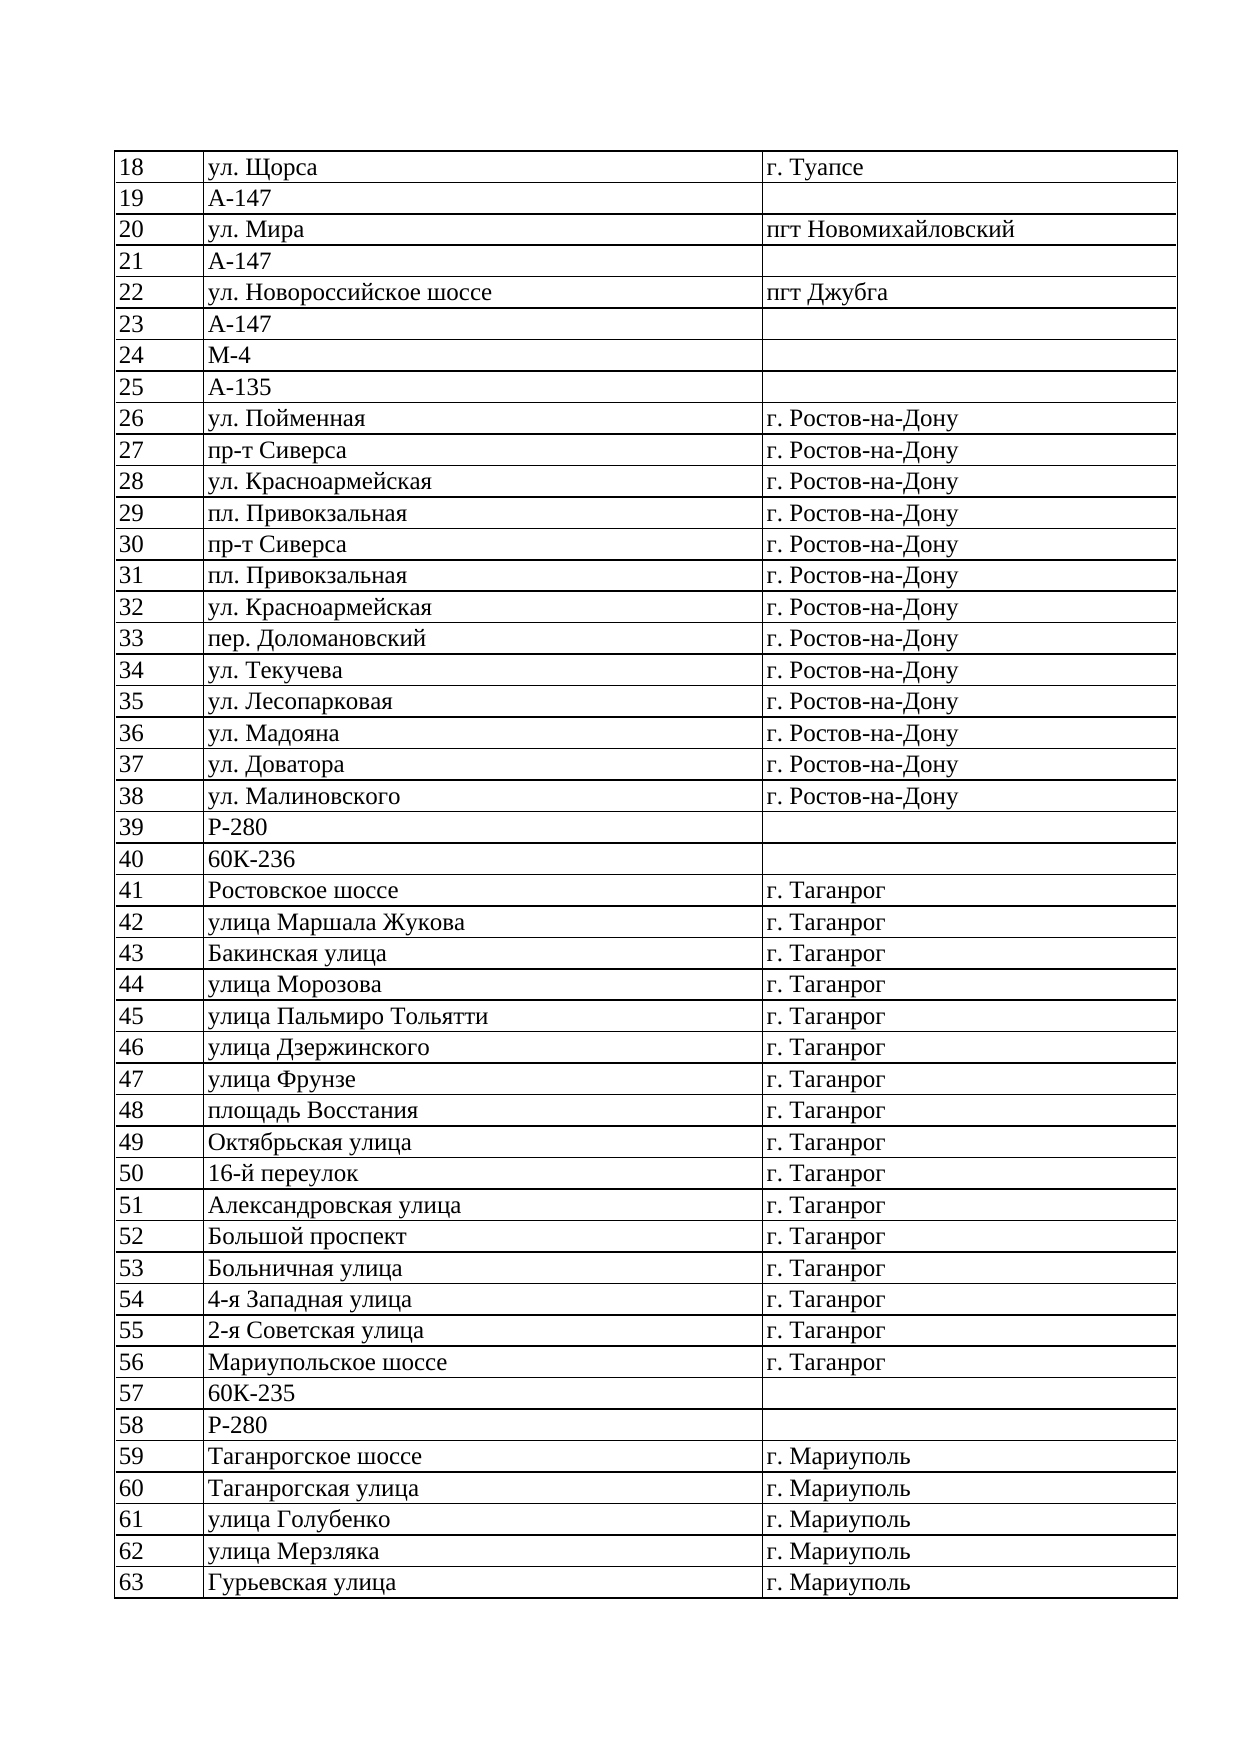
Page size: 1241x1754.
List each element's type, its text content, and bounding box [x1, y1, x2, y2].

table_cell 43 [115, 938, 203, 968]
table_cell г. Ростов-на-Дону [763, 779, 1177, 811]
table_cell 63 [115, 1567, 203, 1597]
table_cell 24 [115, 340, 203, 370]
table_cell [763, 307, 1177, 339]
table_cell г. Таганрог [763, 936, 1177, 968]
table_cell ул. Текучева [204, 655, 762, 685]
table_cell Таганрогское шоссе [204, 1441, 762, 1471]
table_cell пл. Привокзальная [204, 498, 762, 527]
table_cell г. Таганрог [763, 1094, 1177, 1125]
table_cell г. Таганрог [763, 1031, 1177, 1062]
table_cell 42 [115, 906, 203, 936]
table_cell Р-280 [204, 812, 762, 842]
table_cell г. Ростов-на-Дону [763, 716, 1177, 748]
table_cell г. Ростов-на-Дону [763, 402, 1177, 433]
table_cell пгт Джубга [763, 276, 1177, 307]
table_cell 38 [115, 780, 203, 811]
table_cell 55 [115, 1315, 203, 1345]
table_cell г. Таганрог [763, 1251, 1177, 1282]
table_cell 19 [115, 183, 203, 213]
table_cell г. Мариуполь [763, 1566, 1177, 1597]
table_cell г. Ростов-на-Дону [763, 559, 1177, 590]
table_cell [763, 244, 1177, 276]
table_cell г. Ростов-на-Дону [763, 622, 1177, 653]
table_cell г. Ростов-на-Дону [763, 685, 1177, 716]
table_cell 2-я Советская улица [204, 1316, 762, 1345]
table_cell [763, 1377, 1177, 1408]
table_cell Таганрогская улица [204, 1473, 762, 1503]
table_cell А-147 [204, 309, 762, 339]
table_cell 41 [115, 875, 203, 905]
table_cell 62 [115, 1535, 203, 1566]
table_cell [763, 181, 1177, 213]
table_cell Мариупольское шоссе [204, 1347, 762, 1377]
table_cell улица Голубенко [204, 1504, 762, 1534]
table_cell г. Таганрог [763, 1125, 1177, 1157]
table_cell пр-т Сиверса [204, 529, 762, 559]
table_cell г. Таганрог [763, 1062, 1177, 1094]
table_cell 61 [115, 1504, 203, 1534]
table_cell пгт Новомихайловский [763, 213, 1177, 244]
table_cell пр-т Сиверса [204, 435, 762, 464]
table_cell ул. Пойменная [204, 403, 762, 433]
table_cell г. Таганрог [763, 874, 1177, 905]
table_cell ул. Щорса [204, 152, 762, 181]
table_cell 46 [115, 1032, 203, 1062]
table_cell г. Таганрог [763, 1220, 1177, 1251]
table_cell 23 [115, 308, 203, 339]
table_cell [763, 370, 1177, 402]
table_cell г. Туапсе [763, 152, 1177, 181]
table_cell г. Ростов-на-Дону [763, 748, 1177, 779]
table_cell 35 [115, 686, 203, 716]
table_cell 34 [115, 654, 203, 685]
table_cell 49 [115, 1126, 203, 1157]
table_cell г. Таганрог [763, 1345, 1177, 1377]
table_cell улица Фрунзе [204, 1064, 762, 1094]
table_cell Бакинская улица [204, 938, 762, 968]
table_cell улица Дзержинского [204, 1032, 762, 1062]
table_cell г. Таганрог [763, 999, 1177, 1031]
table_cell 59 [115, 1441, 203, 1471]
table_cell пер. Доломановский [204, 623, 762, 653]
table_cell [763, 811, 1177, 842]
table_cell 36 [115, 717, 203, 748]
table_cell 32 [115, 591, 203, 622]
table_cell 4-я Западная улица [204, 1284, 762, 1314]
table_cell 56 [115, 1346, 203, 1377]
table_cell Александровская улица [204, 1190, 762, 1219]
table_cell ул. Красноармейская [204, 592, 762, 622]
table_cell Гурьевская улица [204, 1567, 762, 1597]
table_cell 54 [115, 1284, 203, 1314]
table_cell 25 [115, 371, 203, 402]
table_cell [763, 1408, 1177, 1440]
table_cell ул. Мадояна [204, 718, 762, 748]
table_cell г. Таганрог [763, 1157, 1177, 1188]
table_cell А-147 [204, 183, 762, 213]
table_cell г. Таганрог [763, 968, 1177, 999]
table_cell 60К-236 [204, 844, 762, 873]
table_cell площадь Восстания [204, 1095, 762, 1125]
table_cell г. Мариуполь [763, 1471, 1177, 1503]
table_cell Больничная улица [204, 1253, 762, 1282]
table_cell улица Мерзляка [204, 1536, 762, 1566]
table_cell 28 [115, 466, 203, 496]
table_cell ул. Красноармейская [204, 466, 762, 496]
table_cell А-135 [204, 372, 762, 402]
table_cell [763, 842, 1177, 873]
table_cell Р-280 [204, 1410, 762, 1440]
table_cell А-147 [204, 246, 762, 276]
table_cell 27 [115, 434, 203, 464]
table_cell Октябрьская улица [204, 1127, 762, 1157]
table_cell 48 [115, 1095, 203, 1125]
table_cell 47 [115, 1063, 203, 1094]
table_cell 30 [115, 529, 203, 559]
table_cell г. Мариуполь [763, 1503, 1177, 1534]
table_cell 16-й переулок [204, 1158, 762, 1188]
table_cell 37 [115, 749, 203, 779]
table_cell 51 [115, 1189, 203, 1219]
table_cell Большой проспект [204, 1221, 762, 1251]
table_cell пл. Привокзальная [204, 561, 762, 590]
table_cell 33 [115, 623, 203, 653]
table_cell 44 [115, 969, 203, 999]
table_cell Ростовское шоссе [204, 875, 762, 905]
table_cell улица Морозова [204, 970, 762, 999]
table_cell 58 [115, 1409, 203, 1440]
table_cell г. Ростов-на-Дону [763, 433, 1177, 464]
table_cell 60 [115, 1472, 203, 1503]
table_cell 39 [115, 812, 203, 842]
table_cell ул. Новороссийское шоссе [204, 277, 762, 307]
table_cell г. Ростов-на-Дону [763, 496, 1177, 527]
table_cell г. Ростов-на-Дону [763, 590, 1177, 622]
table_cell 26 [115, 403, 203, 433]
table_cell 40 [115, 843, 203, 873]
table_cell улица Маршала Жукова [204, 907, 762, 936]
table_cell 29 [115, 497, 203, 527]
table_cell г. Таганрог [763, 1188, 1177, 1219]
table_cell 21 [115, 245, 203, 276]
table_cell 31 [115, 560, 203, 590]
table_cell г. Таганрог [763, 1283, 1177, 1314]
table_cell улица Пальмиро Тольятти [204, 1001, 762, 1031]
table_cell М-4 [204, 340, 762, 370]
table_cell г. Ростов-на-Дону [763, 528, 1177, 559]
table_cell 50 [115, 1158, 203, 1188]
table_cell ул. Лесопарковая [204, 686, 762, 716]
table_cell г. Ростов-на-Дону [763, 465, 1177, 496]
table_cell 53 [115, 1252, 203, 1282]
table_cell ул. Малиновского [204, 781, 762, 811]
table_cell 52 [115, 1221, 203, 1251]
table_cell г. Мариуполь [763, 1440, 1177, 1471]
table_cell [763, 339, 1177, 370]
table_cell ул. Доватора [204, 749, 762, 779]
table_cell 45 [115, 1000, 203, 1031]
table_cell г. Мариуполь [763, 1534, 1177, 1566]
table_cell г. Таганрог [763, 1314, 1177, 1345]
table_cell 60К-235 [204, 1378, 762, 1408]
table_cell г. Ростов-на-Дону [763, 653, 1177, 685]
table_cell 22 [115, 277, 203, 307]
table_cell 57 [115, 1378, 203, 1408]
table_cell ул. Мира [204, 215, 762, 244]
table_cell г. Таганрог [763, 905, 1177, 936]
table_cell 18 [115, 152, 203, 181]
table_cell 20 [115, 214, 203, 244]
